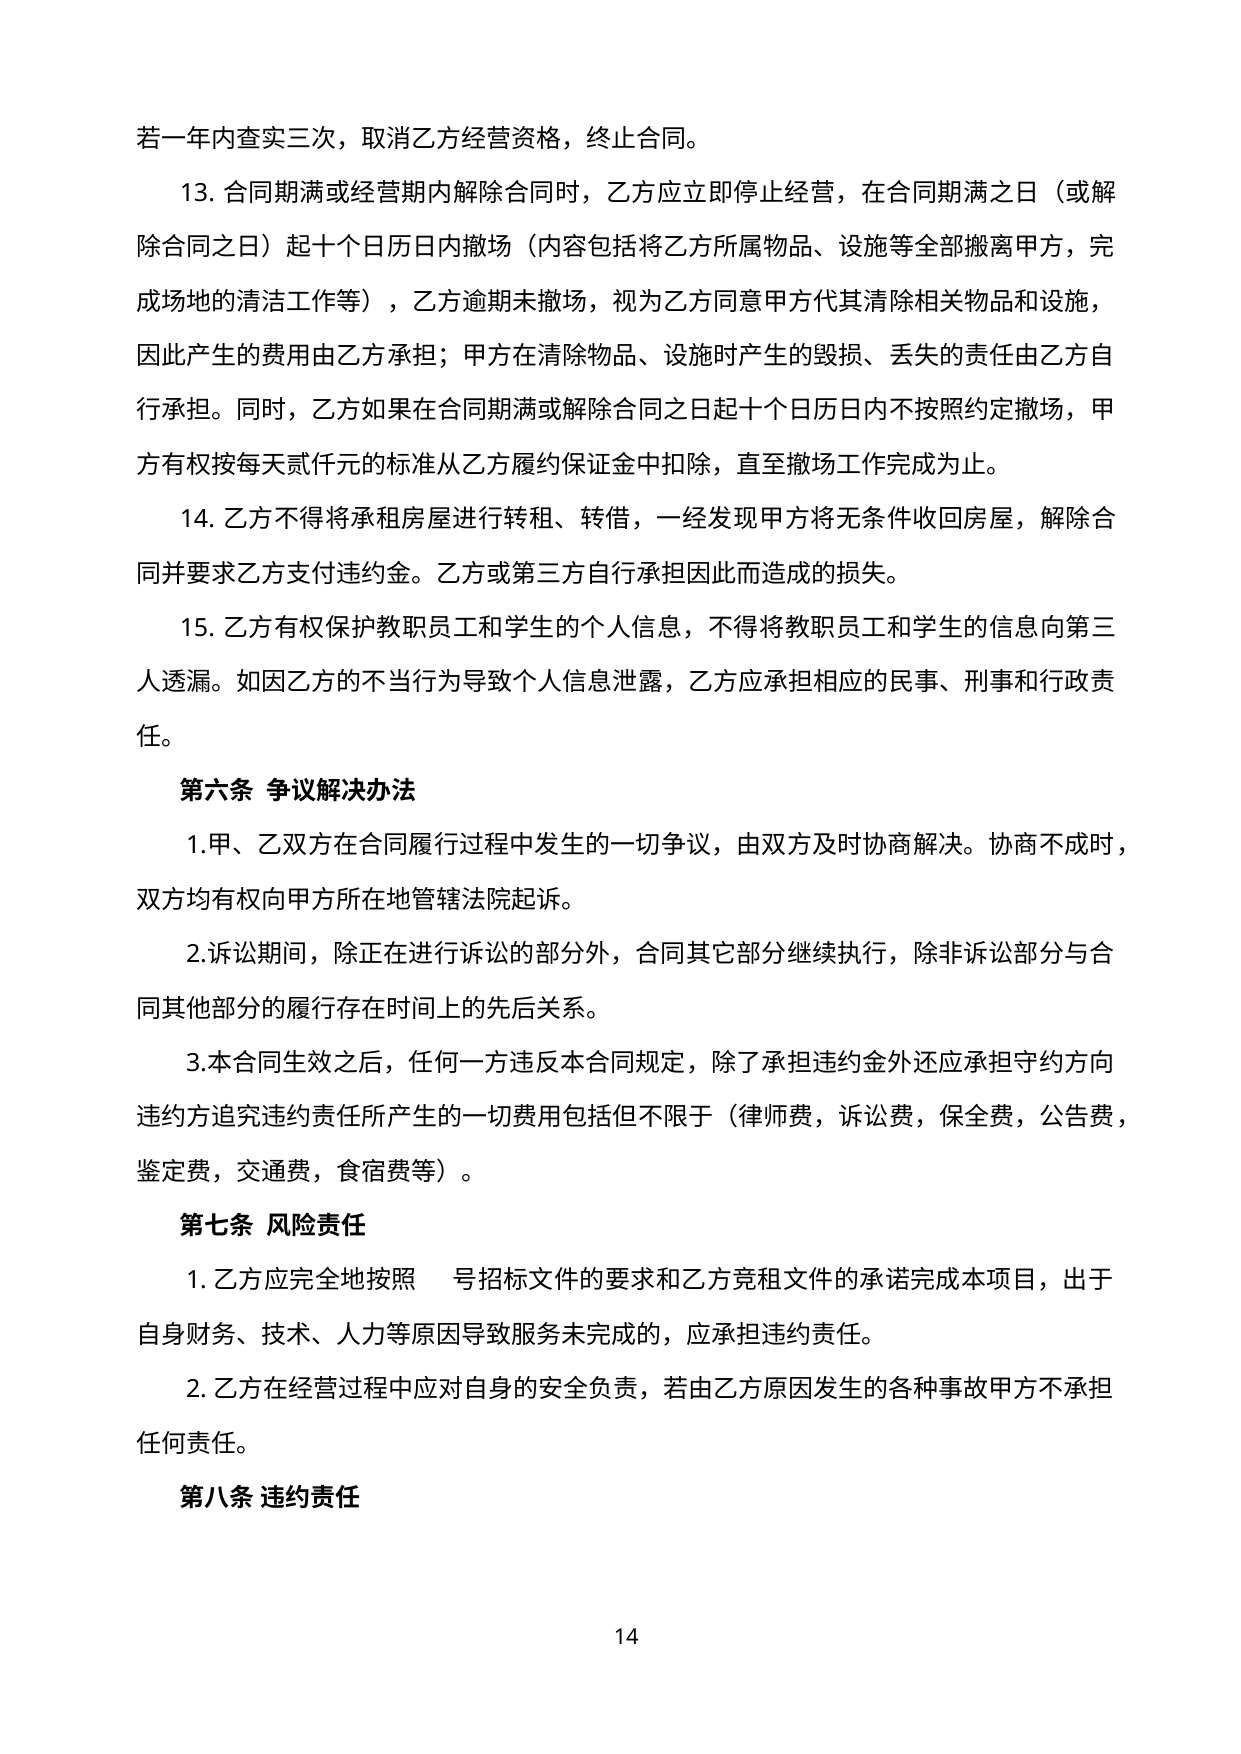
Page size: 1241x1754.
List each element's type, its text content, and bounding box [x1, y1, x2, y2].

list 合同期满或经营期内解除合同时，乙方应立即停止经营，在合同期满之日（或解除合同之日）起十个日历日内撤场（内容包括将乙方所属物品、设施等全部搬离甲方，完成场地的清洁工作等），乙方逾期未撤场，视为乙方同意甲方代其清除相关物品和设施，因此产生的费用由乙方承担；甲方在清除物品、设施时产生的毁损、丢失的责任由乙方自行承担。同时，乙方如果在合同期满或解除合同之日起十个日历日内不按照约定撤场，甲方有权按每天贰仟元的标准从乙方履约保证金中扣除，直至撤场工作完成为止。 [136, 172, 1116, 481]
text 第六条 争议解决办法 [179, 771, 1116, 807]
list 乙方有权保护教职员工和学生的个人信息，不得将教职员工和学生的信息向第三人透漏。如因乙方的不当行为导致个人信息泄露，乙方应承担相应的民事、刑事和行政责任。 [136, 607, 1116, 752]
text 3.本合同生效之后，任何一方违反本合同规定，除了承担违约金外还应承担守约方向违约方追究违约责任所产生的一切费用包括但不限于（律师费，诉讼费，保全费，公告费，鉴定费，交通费，食宿费等）。 [136, 1042, 1116, 1187]
list 乙方应完全地按照 号招标文件的要求和乙方竞租文件的承诺完成本项目，出于自身财务、技术、人力等原因导致服务未完成的，应承担违约责任。 [136, 1260, 1116, 1351]
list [136, 118, 1116, 154]
text 第七条 风险责任 [179, 1206, 1116, 1242]
list 乙方不得将承租房屋进行转租、转借，一经发现甲方将无条件收回房屋，解除合同并要求乙方支付违约金。乙方或第三方自行承担因此而造成的损失。 [136, 499, 1116, 589]
text 2.诉讼期间，除正在进行诉讼的部分外，合同其它部分继续执行，除非诉讼部分与合同其他部分的履行存在时间上的先后关系。 [136, 934, 1116, 1024]
text 第八条 违约责任 [179, 1477, 1116, 1514]
text 1.甲、乙双方在合同履行过程中发生的一切争议，由双方及时协商解决。协商不成时，双方均有权向甲方所在地管辖法院起诉。 [136, 825, 1116, 916]
list 乙方在经营过程中应对自身的安全负责，若由乙方原因发生的各种事故甲方不承担任何责任。 [136, 1369, 1116, 1459]
